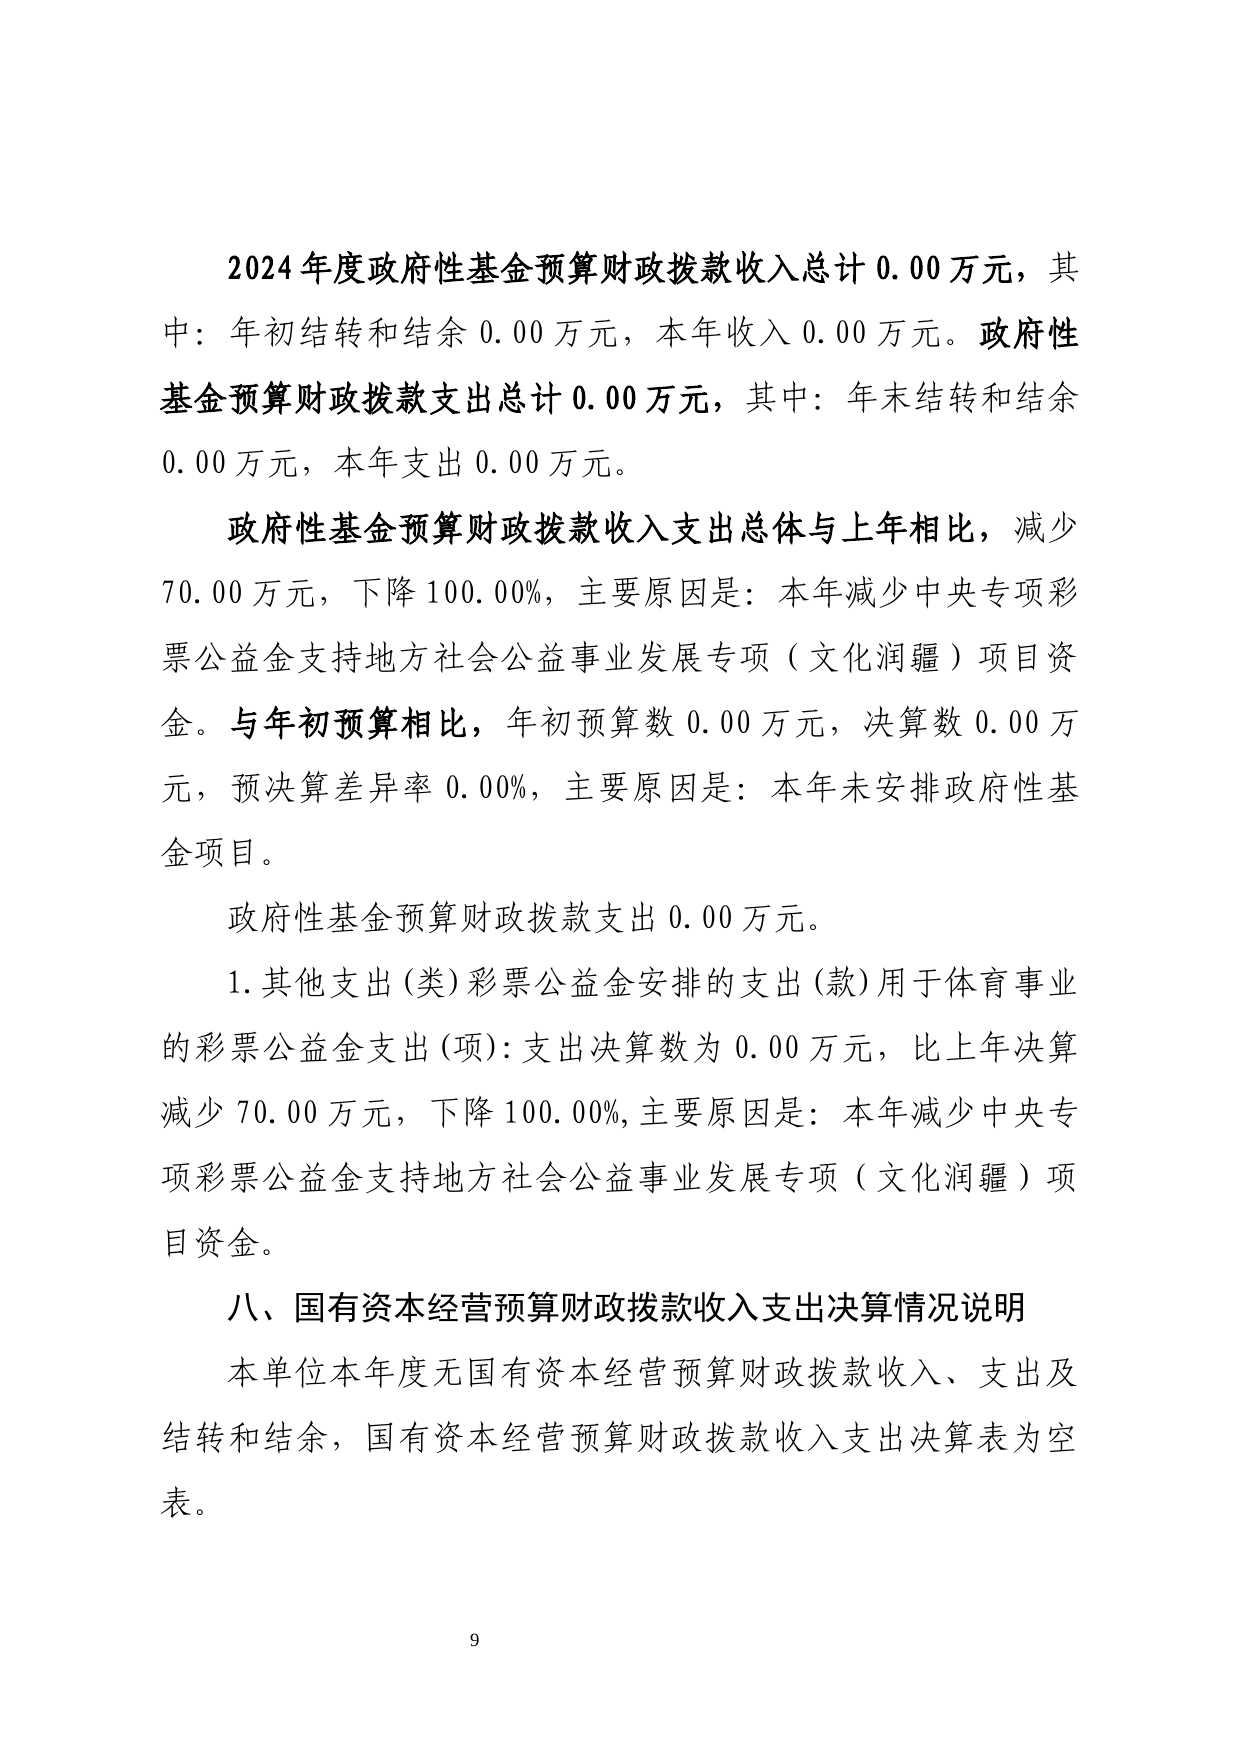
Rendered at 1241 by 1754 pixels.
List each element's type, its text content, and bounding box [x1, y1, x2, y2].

text 政府性基金预算财政拨款支出0.00万元。 [159, 883, 1081, 948]
text 本单位本年度无国有资本经营预算财政拨款收入、支出及结转和结余，国有资本经营预算财政拨款收入支出决算表为空表。 [159, 1338, 1081, 1533]
text 1.其他支出(类)彩票公益金安排的支出(款)用于体育事业的彩票公益金支出(项):支出决算数为0.00万元，比上年决算减少70.00万元，下降100.00%,主要原因是：本年减少中央专项彩票公益金支持地方社会公益事业发展专项（文化润疆）项目资金。 [159, 948, 1081, 1273]
text 2024年度政府性基金预算财政拨款收入总计0.00万元，其中：年初结转和结余0.00万元，本年收入0.00万元。政府性基金预算财政拨款支出总计0.00万元，其中：年末结转和结余0.00万元，本年支出0.00万元。 [159, 233, 1081, 493]
text 政府性基金预算财政拨款收入支出总体与上年相比，减少70.00万元，下降100.00%，主要原因是：本年减少中央专项彩票公益金支持地方社会公益事业发展专项（文化润疆）项目资金。与年初预算相比，年初预算数0.00万元，决算数0.00万元，预决算差异率0.00%，主要原因是：本年未安排政府性基金项目。 [159, 493, 1081, 883]
text 八、国有资本经营预算财政拨款收入支出决算情况说明 [159, 1273, 1081, 1338]
